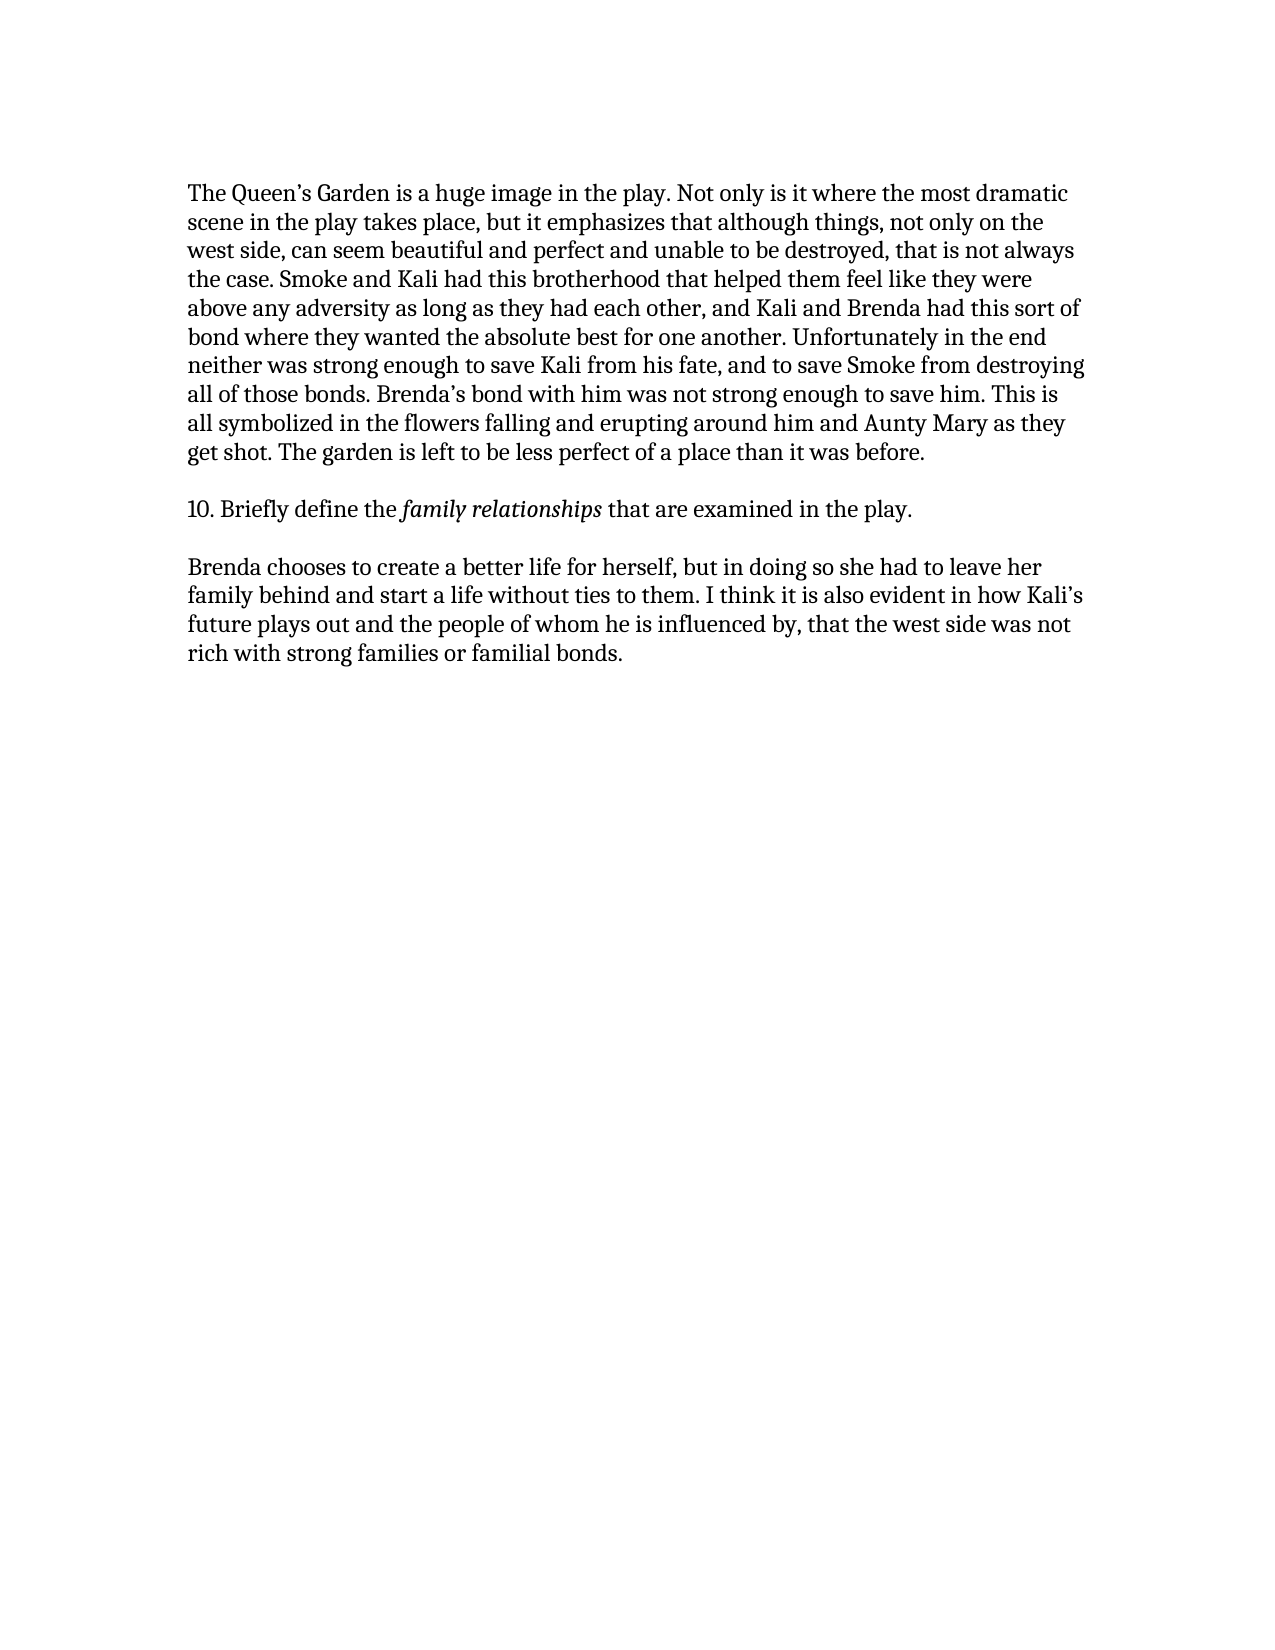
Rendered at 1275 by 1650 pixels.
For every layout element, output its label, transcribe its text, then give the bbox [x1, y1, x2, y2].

text The Queen’s Garden is a huge image in the play. Not only is it where the most dramatic scene in the play takes place, but it emphasizes that although things, not only on the west side, can seem beautiful and perfect and unable to be destroyed, that is not always the case. Smoke and Kali had this brotherhood that helped them feel like they were above any adversity as long as they had each other, and Kali and Brenda had this sort of bond where they wanted the absolute best for one another. Unfortunately in the end neither was strong enough to save Kali from his fate, and to save Smoke from destroying all of those bonds. Brenda’s bond with him was not strong enough to save him. This is all symbolized in the flowers falling and erupting around him and Aunty Mary as they get shot. The garden is left to be less perfect of a place than it was before. [187, 179, 1087, 466]
text Brenda chooses to create a better life for herself, but in doing so she had to leave her family behind and start a life without ties to them. I think it is also evident in how Kali’s future plays out and the people of whom he is influenced by, that the west side was not rich with strong families or familial bonds. [187, 552, 1087, 667]
text 10. Briefly define the family relationships that are examined in the play. [187, 495, 1087, 524]
